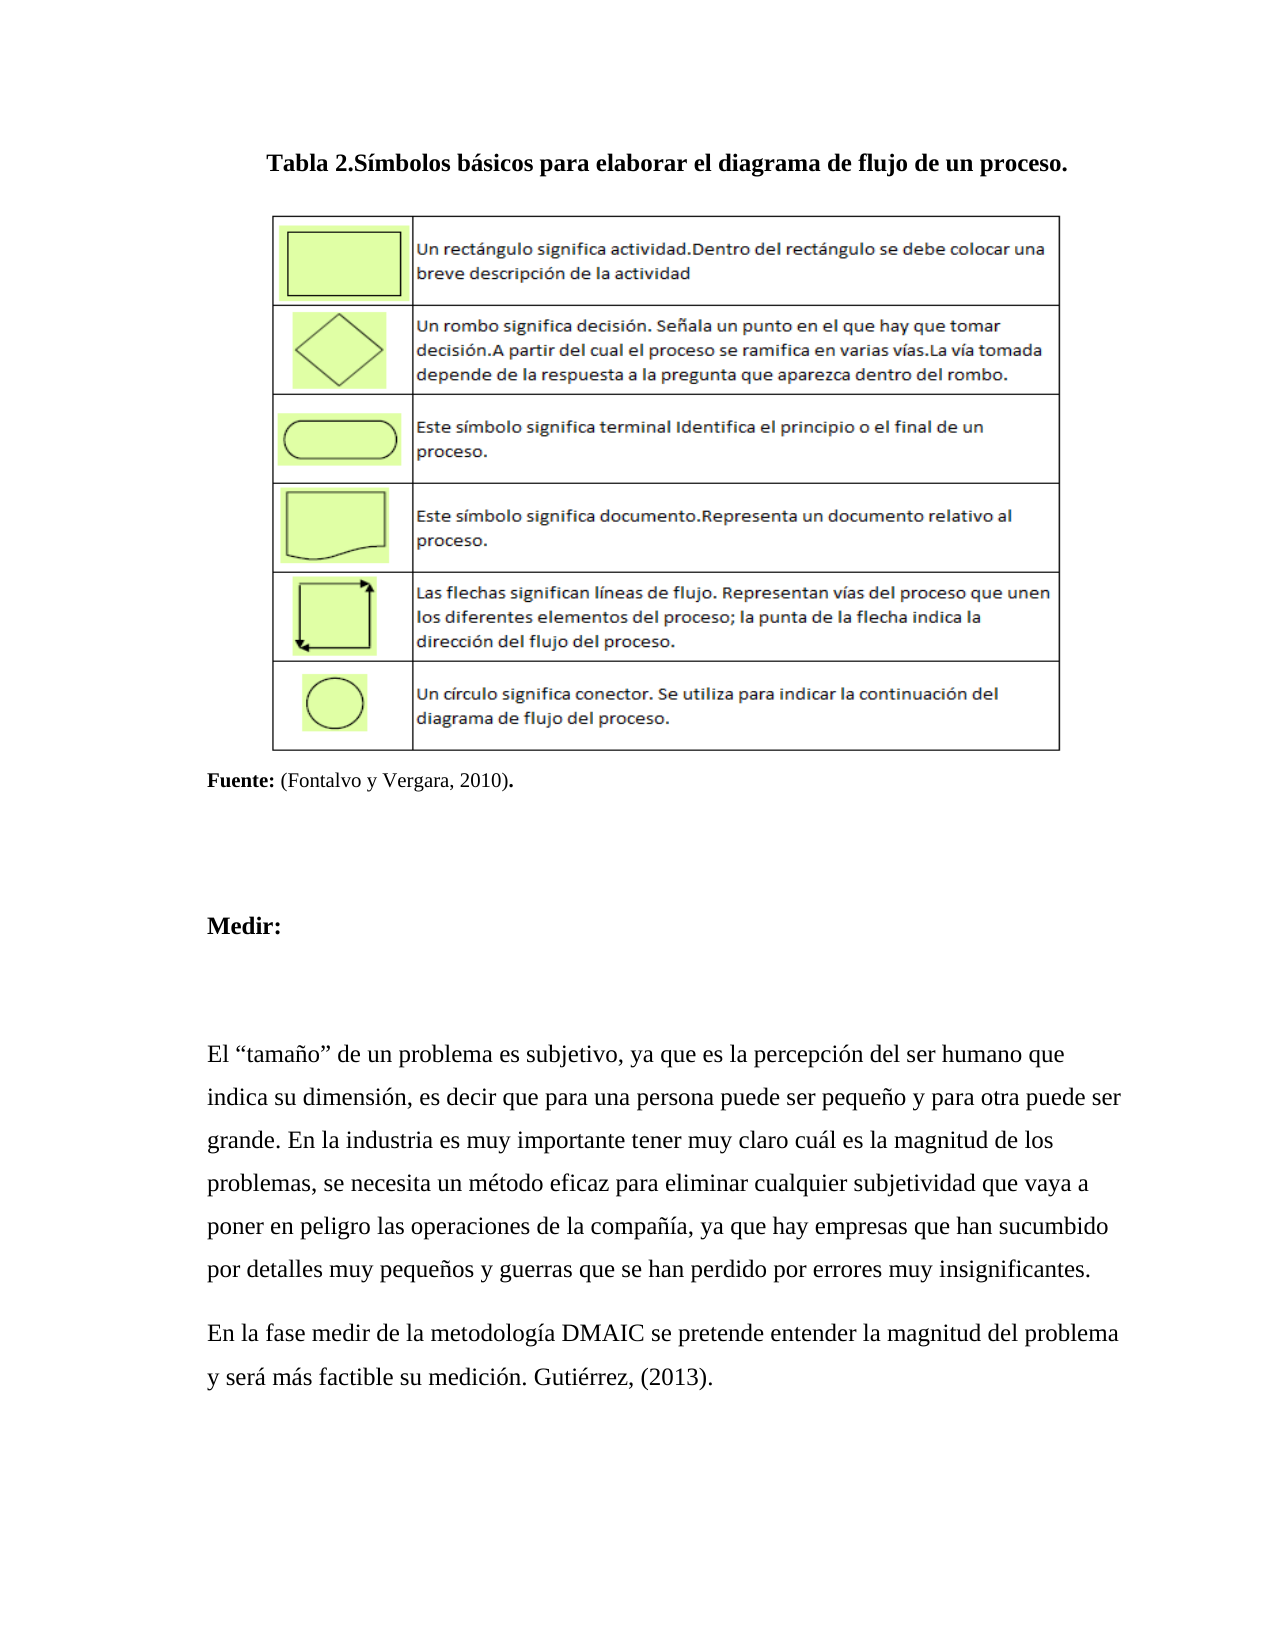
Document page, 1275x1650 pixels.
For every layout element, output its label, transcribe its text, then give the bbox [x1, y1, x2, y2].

text El “tamaño” de un problema es subjetivo, ya que es la percepción del ser humano que indica su dimensión, es decir que para una persona puede ser pequeño y para otra puede ser grande. En la industria es muy importante tener muy claro cuál es la magnitud de los problemas, se necesita un método eficaz para eliminar cualquier subjetividad que vaya a poner en peligro las operaciones de la compañía, ya que hay empresas que han sucumbido por detalles muy pequeños y guerras que se han perdido por errores muy insignificantes. [207, 1039, 1127, 1283]
text Fuente: . [207, 768, 1127, 792]
picture [267, 211, 1067, 757]
text Tabla 2.Símbolos básicos para elaborar el diagrama de flujo de un proceso. [207, 148, 1127, 176]
text Medir: [207, 911, 1127, 940]
text En la fase medir de la metodología DMAIC se pretende entender la magnitud del problema y será más factible su medición. Gutiérrez, (2013). [207, 1318, 1127, 1390]
